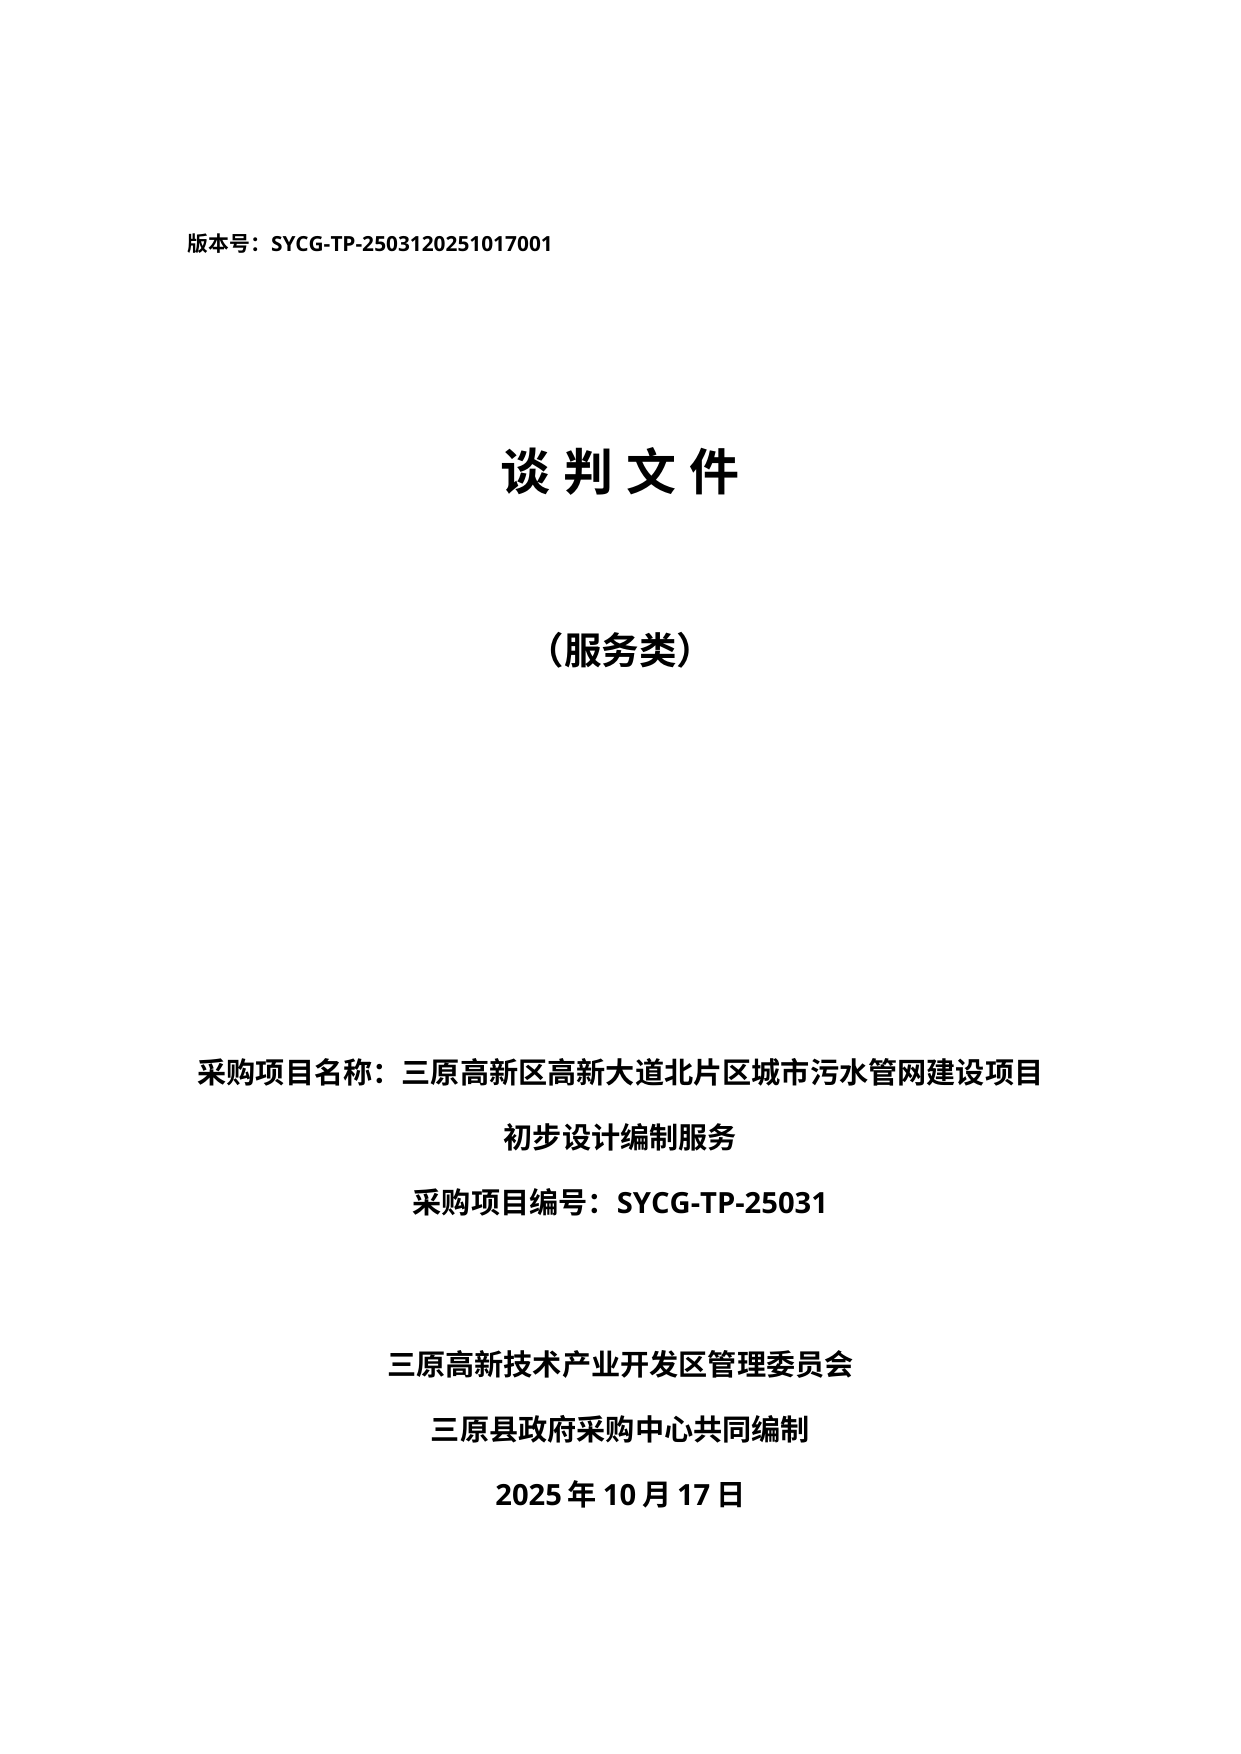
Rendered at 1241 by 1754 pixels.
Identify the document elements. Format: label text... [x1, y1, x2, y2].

text 2025年10月17日 [187, 1462, 1053, 1527]
text 三原县政府采购中心共同编制 [187, 1397, 1053, 1462]
text 谈 判 文 件 [187, 422, 1053, 617]
text （服务类） [187, 617, 1053, 1039]
text 版本号：SYCG-TP-2503120251017001 [187, 227, 1053, 422]
text 采购项目编号：SYCG-TP-25031 [187, 1169, 1053, 1332]
text 三原高新技术产业开发区管理委员会 [187, 1332, 1053, 1397]
text 采购项目名称：三原高新区高新大道北片区城市污水管网建设项目初步设计编制服务 [187, 1039, 1053, 1169]
